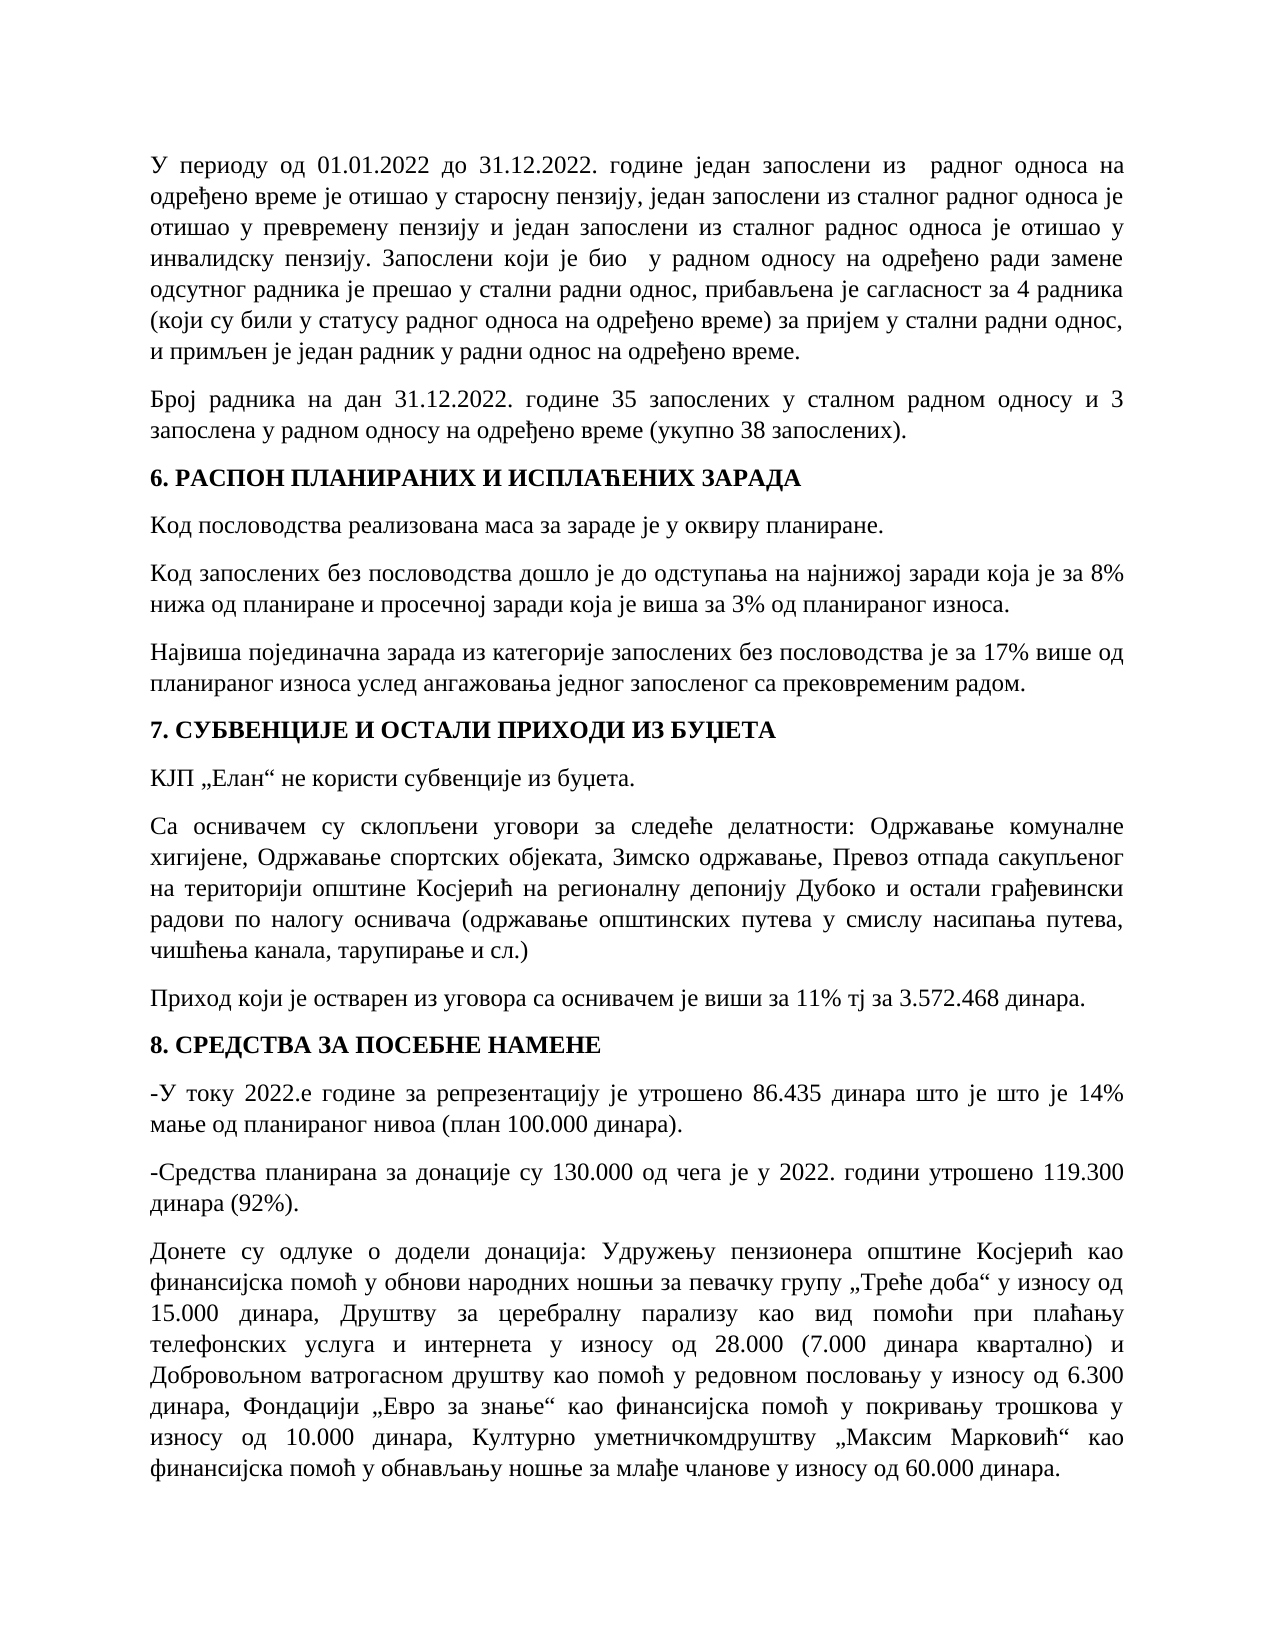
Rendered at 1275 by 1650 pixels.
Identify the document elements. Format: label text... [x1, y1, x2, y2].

text Највиша појединачна зарада из категорије запослених без пословодства је за 17% више од планираног износа услед ангажовања једног запосленог са прековременим радом. [150, 637, 1125, 697]
text КЈП „Елан“ не користи субвенције из буџета. [150, 763, 1125, 792]
text 6. РАСПОН ПЛАНИРАНИХ И ИСПЛАЋЕНИХ ЗАРАДА [150, 463, 1125, 491]
text У периоду од 01.01.2022 до 31.12.2022. године један запослени из радног односа на одређено време је отишао у старосну пензију, један запослени из сталног радног односа је отишао у превремену пензију и један запослени из сталног раднос односа је отишао у инвалидску пензију. Запослени који је био у радном односу на одређено ради замене одсутног радника је прешао у стални радни однос, прибављена је сагласност за 4 радника (који су били у статусу радног односа на одређено време) за пријем у стални радни однос, и примљен је један радник у радни однос на одређено време. [150, 150, 1125, 365]
text -Средства планирана за донације су 130.000 од чега је у 2022. години утрошено 119.300 динара (92%). [150, 1157, 1125, 1217]
text Са оснивачем су склопљени уговори за следеће делатности: Одржавање комуналне хигијене, Одржавање спортских објеката, Зимско одржавање, Превоз отпада сакупљеног на територији општине Косјерић на регионалну депонију Дубоко и остали грађевински радови по налогу оснивача (одржавање општинских путева у смислу насипања путева, чишћења канала, тарупирање и сл.) [150, 811, 1125, 964]
text Приход који је остварен из уговора са оснивачем је виши за 11% тј за 3.572.468 динара. [150, 983, 1125, 1012]
text -У току 2022.е године за репрезентацију је утрошено 86.435 динара што је што је 14% мање од планираног нивоа (план 100.000 динара). [150, 1078, 1125, 1138]
text Код пословодства реализована маса за зараде је у оквиру планиране. [150, 510, 1125, 539]
text 7. СУБВЕНЦИЈЕ И ОСТАЛИ ПРИХОДИ ИЗ БУЏЕТА [150, 716, 1125, 744]
text Донете су одлуке о додели донација: Удружењу пензионера општине Косјерић као финансијска помоћ у обнови народних ношњи за певачку групу „Треће доба“ у износу од 15.000 динара, Друштву за церебралну парализу као вид помоћи при плаћању телефонских услуга и интернета у износу од 28.000 (7.000 динара квартално) и Добровољном ватрогасном друштву као помоћ у редовном пословању у износу од 6.300 динара, Фондацији „Евро за знање“ као финансијска помоћ у покривању трошкова у износу од 10.000 динара, Културно уметничкомдруштву „Максим Марковић“ као финансијска помоћ у обнављању ношње за млађе чланове у износу од 60.000 динара. [150, 1236, 1125, 1482]
text 8. СРЕДСТВА ЗА ПОСЕБНЕ НАМЕНЕ [150, 1031, 1125, 1059]
text Број радника на дан 31.12.2022. године 35 запослених у сталном радном односу и 3 запослена у радном односу на одређено време (укупно 38 запослених). [150, 384, 1125, 444]
text Код запослених без пословодства дошло је до одступања на најнижој заради која је за 8% нижа од планиране и просечној заради која је виша за 3% од планираног износа. [150, 558, 1125, 618]
